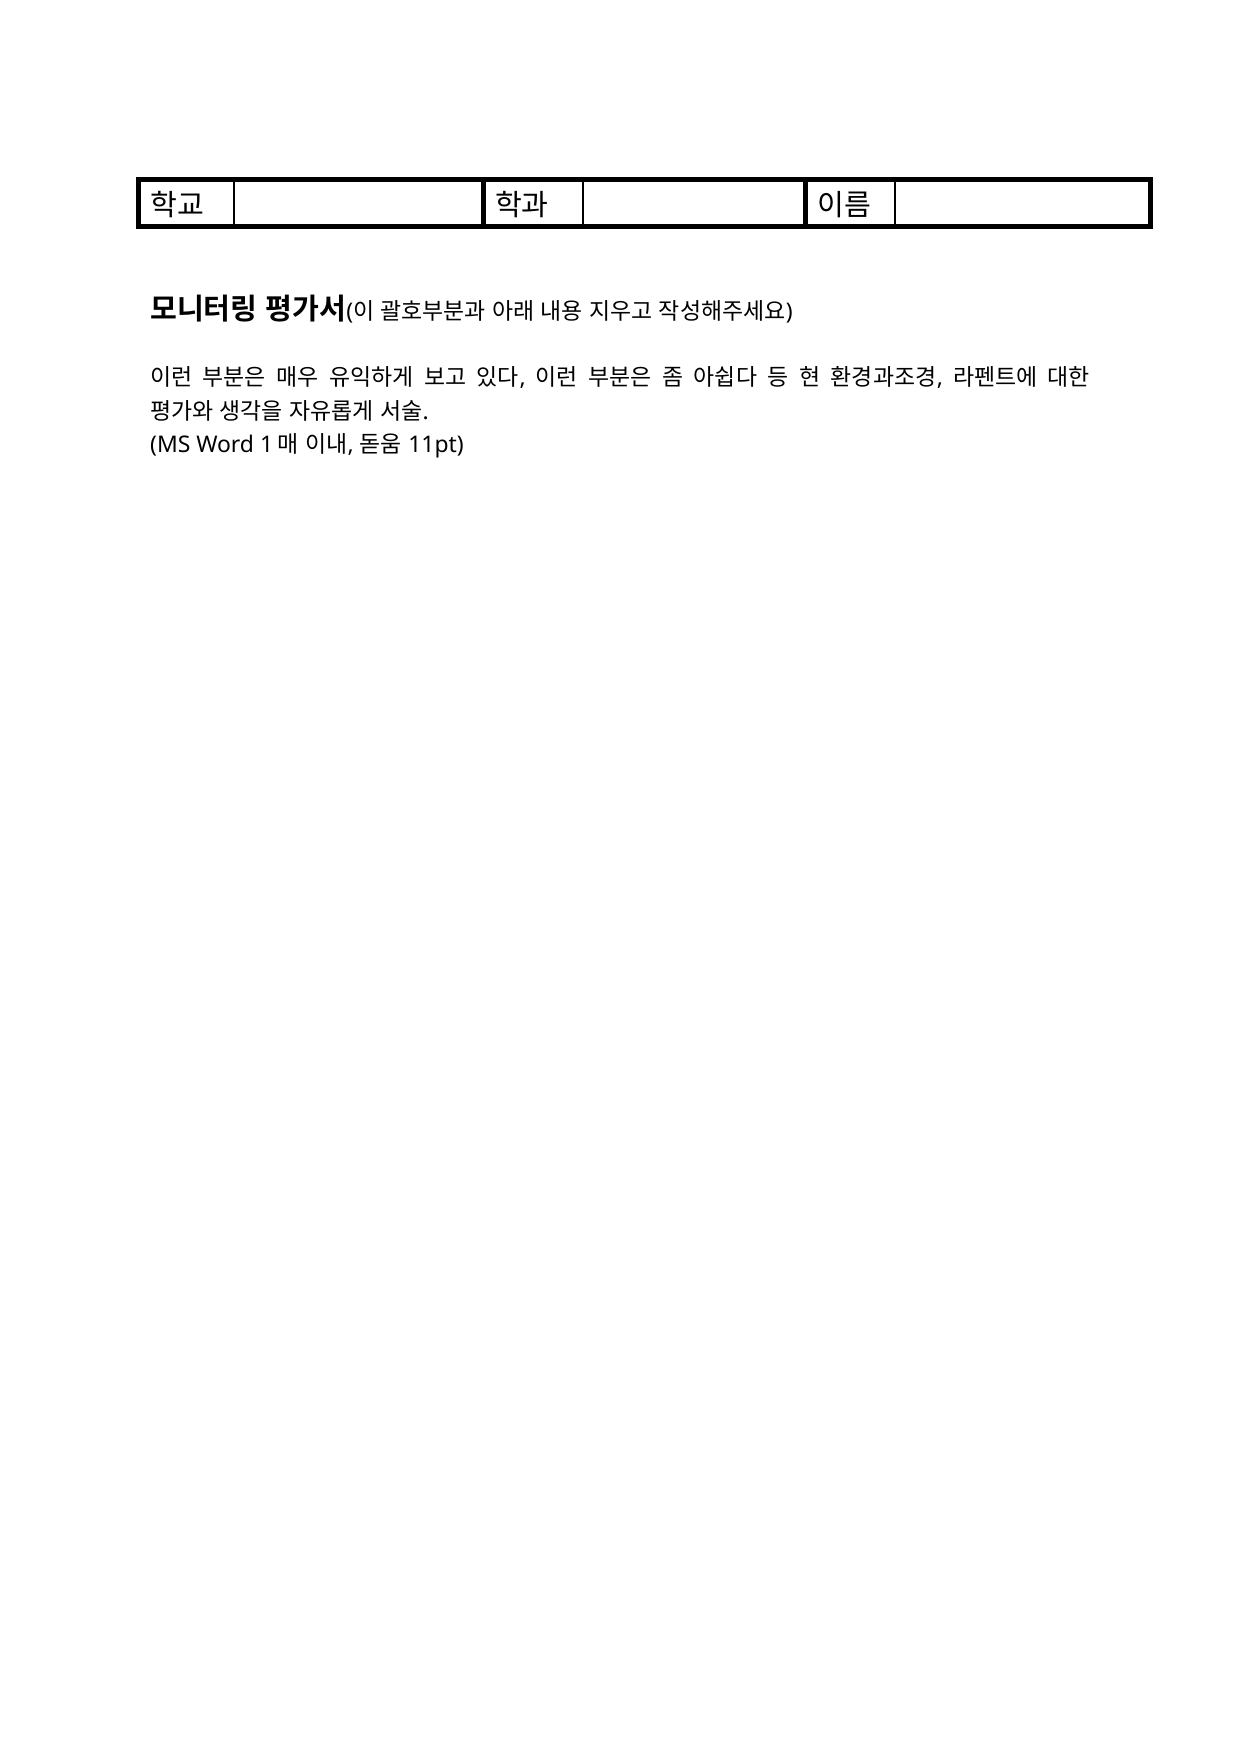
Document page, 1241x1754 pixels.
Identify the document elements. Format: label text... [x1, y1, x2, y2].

table_header 이름 [808, 182, 894, 224]
text (MS Word 1매 이내, 돋움 11pt) [150, 426, 1090, 459]
table_header [584, 182, 803, 224]
text 모니터링 평가서(이 괄호부분과 아래 내용 지우고 작성해주세요) [150, 286, 1090, 328]
table_header [235, 182, 481, 224]
table_header 학교 [141, 182, 233, 224]
text 이런 부분은 매우 유익하게 보고 있다, 이런 부분은 좀 아쉽다 등 현 환경과조경, 라펜트에 대한 평가와 생각을 자유롭게 서술. [150, 359, 1090, 426]
table_header [896, 182, 1148, 224]
table_header 학과 [486, 182, 582, 224]
